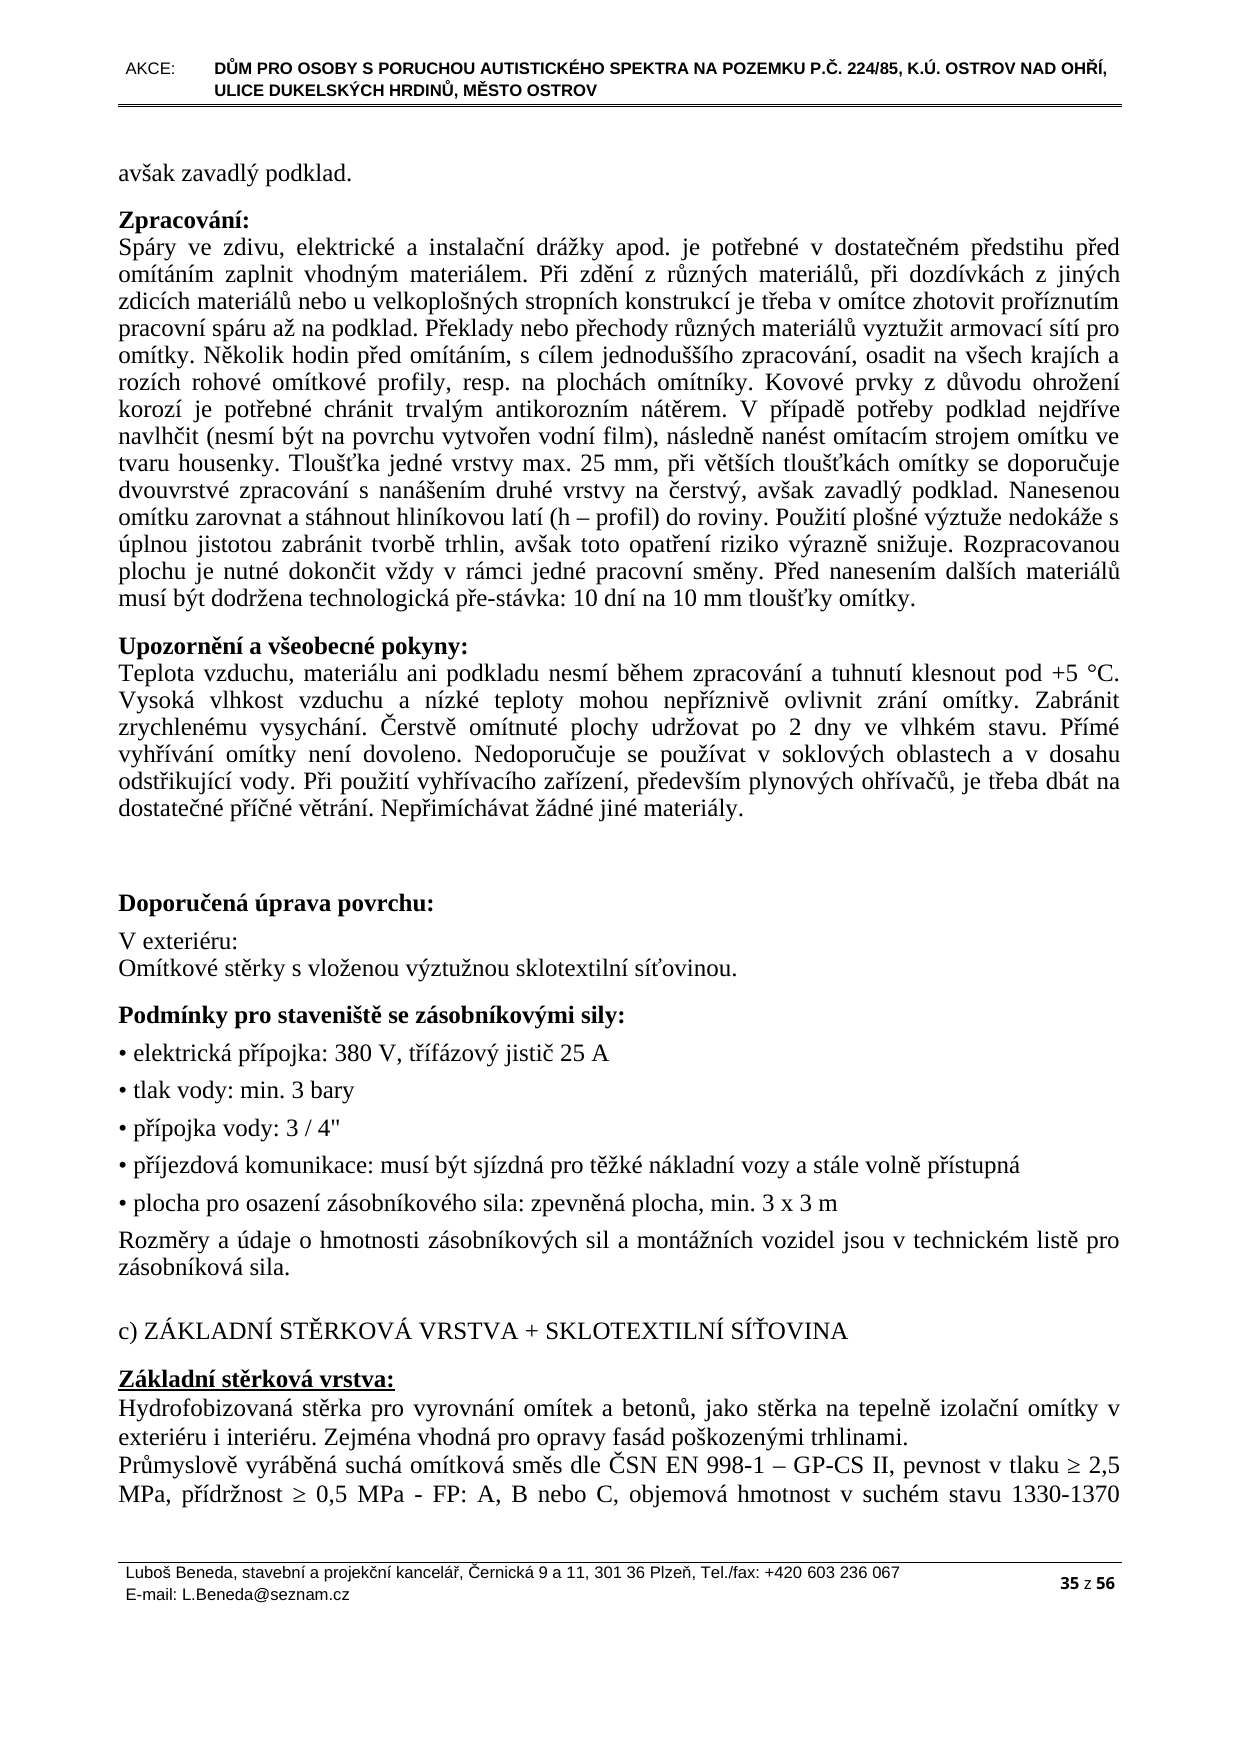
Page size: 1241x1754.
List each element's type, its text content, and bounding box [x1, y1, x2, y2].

text Omítkové stěrky s vloženou výztužnou sklotextilní síťovinou. [118, 954, 1121, 982]
text Základní stěrková vrstva: [118, 1366, 1121, 1393]
text Spáry ve zdivu, elektrické a instalační drážky apod. je potřebné v dostatečném předstihu před omítáním zaplnit vhodným materiálem. Při zdění z různých materiálů, při dozdívkách z jiných zdicích materiálů nebo u velkoplošných stropních konstrukcí je třeba v omítce zhotovit proříznutím pracovní spáru až na podklad. Překlady nebo přechody různých materiálů vyztužit armovací sítí pro omítky. Několik hodin před omítáním, s cílem jednoduššího zpracování, osadit na všech krajích a rozích rohové omítkové profily, resp. na plochách omítníky. Kovové prvky z důvodu ohrožení korozí je potřebné chránit trvalým antikorozním nátěrem. V případě potřeby podklad nejdříve navlhčit (nesmí být na povrchu vytvořen vodní film), následně nanést omítacím strojem omítku ve tvaru housenky. Tloušťka jedné vrstvy max. 25 mm, při větších tloušťkách omítky se doporučuje dvouvrstvé zpracování s nanášením druhé vrstvy na čerstvý, avšak zavadlý podklad. Nanesenou omítku zarovnat a stáhnout hliníkovou latí (h – profil) do roviny. Použití plošné výztuže nedokáže s úplnou jistotou zabránit tvorbě trhlin, avšak toto opatření riziko výrazně snižuje. Rozpracovanou plochu je nutné dokončit vždy v rámci jedné pracovní směny. Před nanesením dalších materiálů musí být dodržena technologická pře-stávka: 10 dní na 10 mm tloušťky omítky. [118, 234, 1121, 612]
text • elektrická přípojka: 380 V, třífázový jistič 25 A [118, 1040, 1121, 1067]
text Doporučená úprava povrchu: [118, 890, 1121, 917]
text Rozměry a údaje o hmotnosti zásobníkových sil a montážních vozidel jsou v technickém listě pro zásobníková sila. [118, 1227, 1121, 1281]
text • příjezdová komunikace: musí být sjízdná pro těžké nákladní vozy a stále volně přístupná [118, 1152, 1121, 1179]
text • přípojka vody: 3 / 4" [118, 1114, 1121, 1142]
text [118, 158, 1121, 186]
text Hydrofobizovaná stěrka pro vyrovnání omítek a betonů, jako stěrka na tepelně izolační omítky v exteriéru i interiéru. Zejména vhodná pro opravy fasád poškozenými trhlinami. [118, 1393, 1122, 1450]
text c) ZÁKLADNÍ STĚRKOVÁ VRSTVA + SKLOTEXTILNÍ SÍŤOVINA [118, 1318, 1121, 1345]
text • tlak vody: min. 3 bary [118, 1077, 1121, 1104]
text Zpracování: [118, 207, 1121, 234]
text • plocha pro osazení zásobníkového sila: zpevněná plocha, min. 3 x 3 m [118, 1189, 1121, 1216]
text Upozornění a všeobecné pokyny: [118, 633, 1121, 660]
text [118, 1450, 1122, 1508]
text Podmínky pro staveniště se zásobníkovými sily: [118, 1002, 1121, 1029]
text V exteriéru: [118, 928, 1121, 954]
text Teplota vzduchu, materiálu ani podkladu nesmí během zpracování a tuhnutí klesnout pod +5 °C. Vysoká vlhkost vzduchu a nízké teploty mohou nepříznivě ovlivnit zrání omítky. Zabránit zrychlenému vysychání. Čerstvě omítnuté plochy udržovat po 2 dny ve vlhkém stavu. Přímé vyhřívání omítky není dovoleno. Nedoporučuje se používat v soklových oblastech a v dosahu odstřikující vody. Při použití vyhřívacího zařízení, především plynových ohřívačů, je třeba dbát na dostatečné příčné větrání. Nepřimíchávat žádné jiné materiály. [118, 660, 1121, 822]
